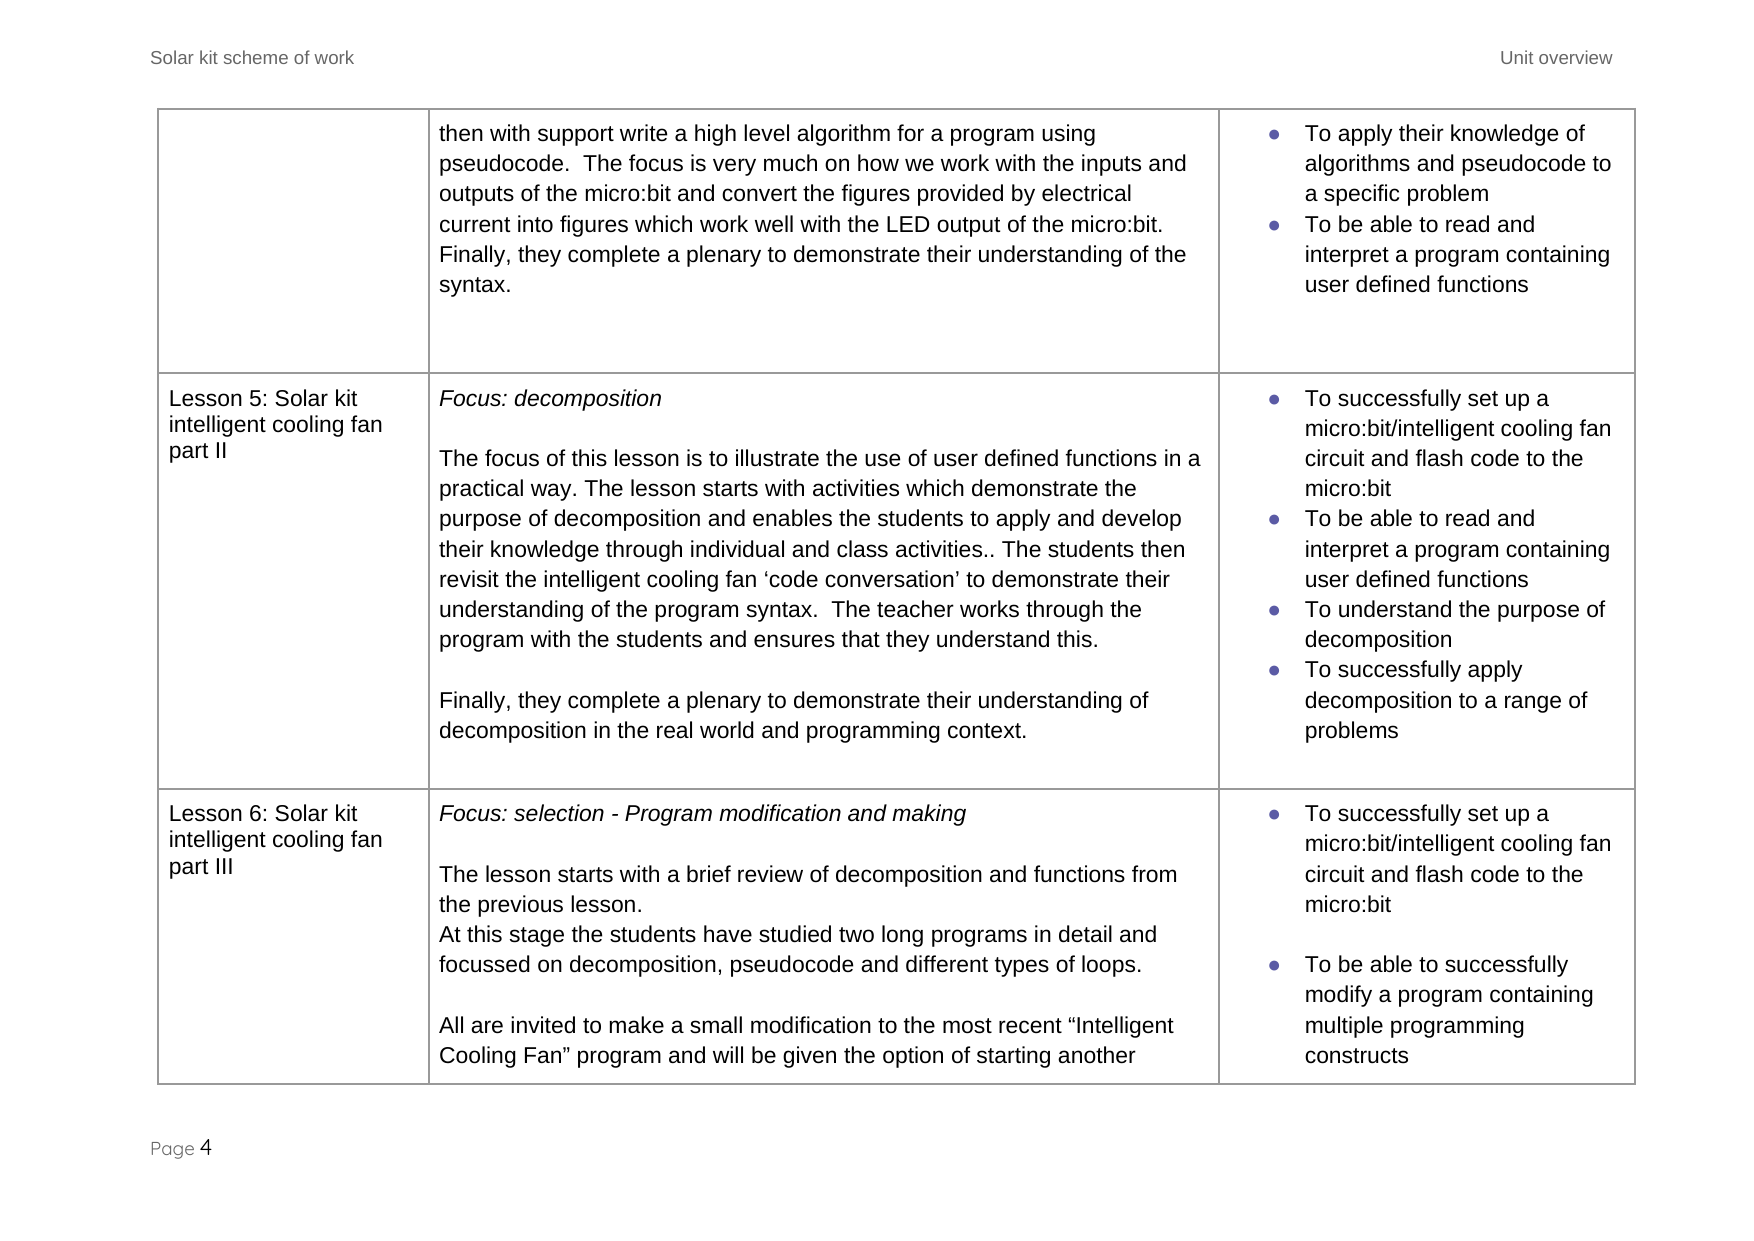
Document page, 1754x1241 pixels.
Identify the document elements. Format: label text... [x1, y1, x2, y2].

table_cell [1220, 110, 1634, 372]
table_cell To successfully set up a micro:bit/intelligent cooling fan circuit and flash code to the micro:bit To be able to read and interpret a program containing user defined functions To understand the purpose of decomposition To successfully apply decomposition to a range of problems [1220, 374, 1634, 788]
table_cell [430, 790, 1218, 1082]
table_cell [1220, 790, 1634, 1082]
table_cell Lesson 5: Solar kit intelligent cooling fan part II [159, 374, 428, 788]
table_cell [430, 110, 1218, 372]
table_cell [159, 790, 428, 1082]
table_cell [159, 110, 428, 372]
table_cell Focus: decomposition The focus of this lesson is to illustrate the use of user defined functions in a practical way. The lesson starts with activities which demonstrate the purpose of decomposition and enables the students to apply and develop their knowledge through individual and class activities.. The students then revisit the intelligent cooling fan ‘code conversation’ to demonstrate their understanding of the program syntax. The teacher works through the program with the students and ensures that they understand this. Finally, they complete a plenary to demonstrate their understanding of decomposition in the real world and programming context. [430, 374, 1218, 788]
